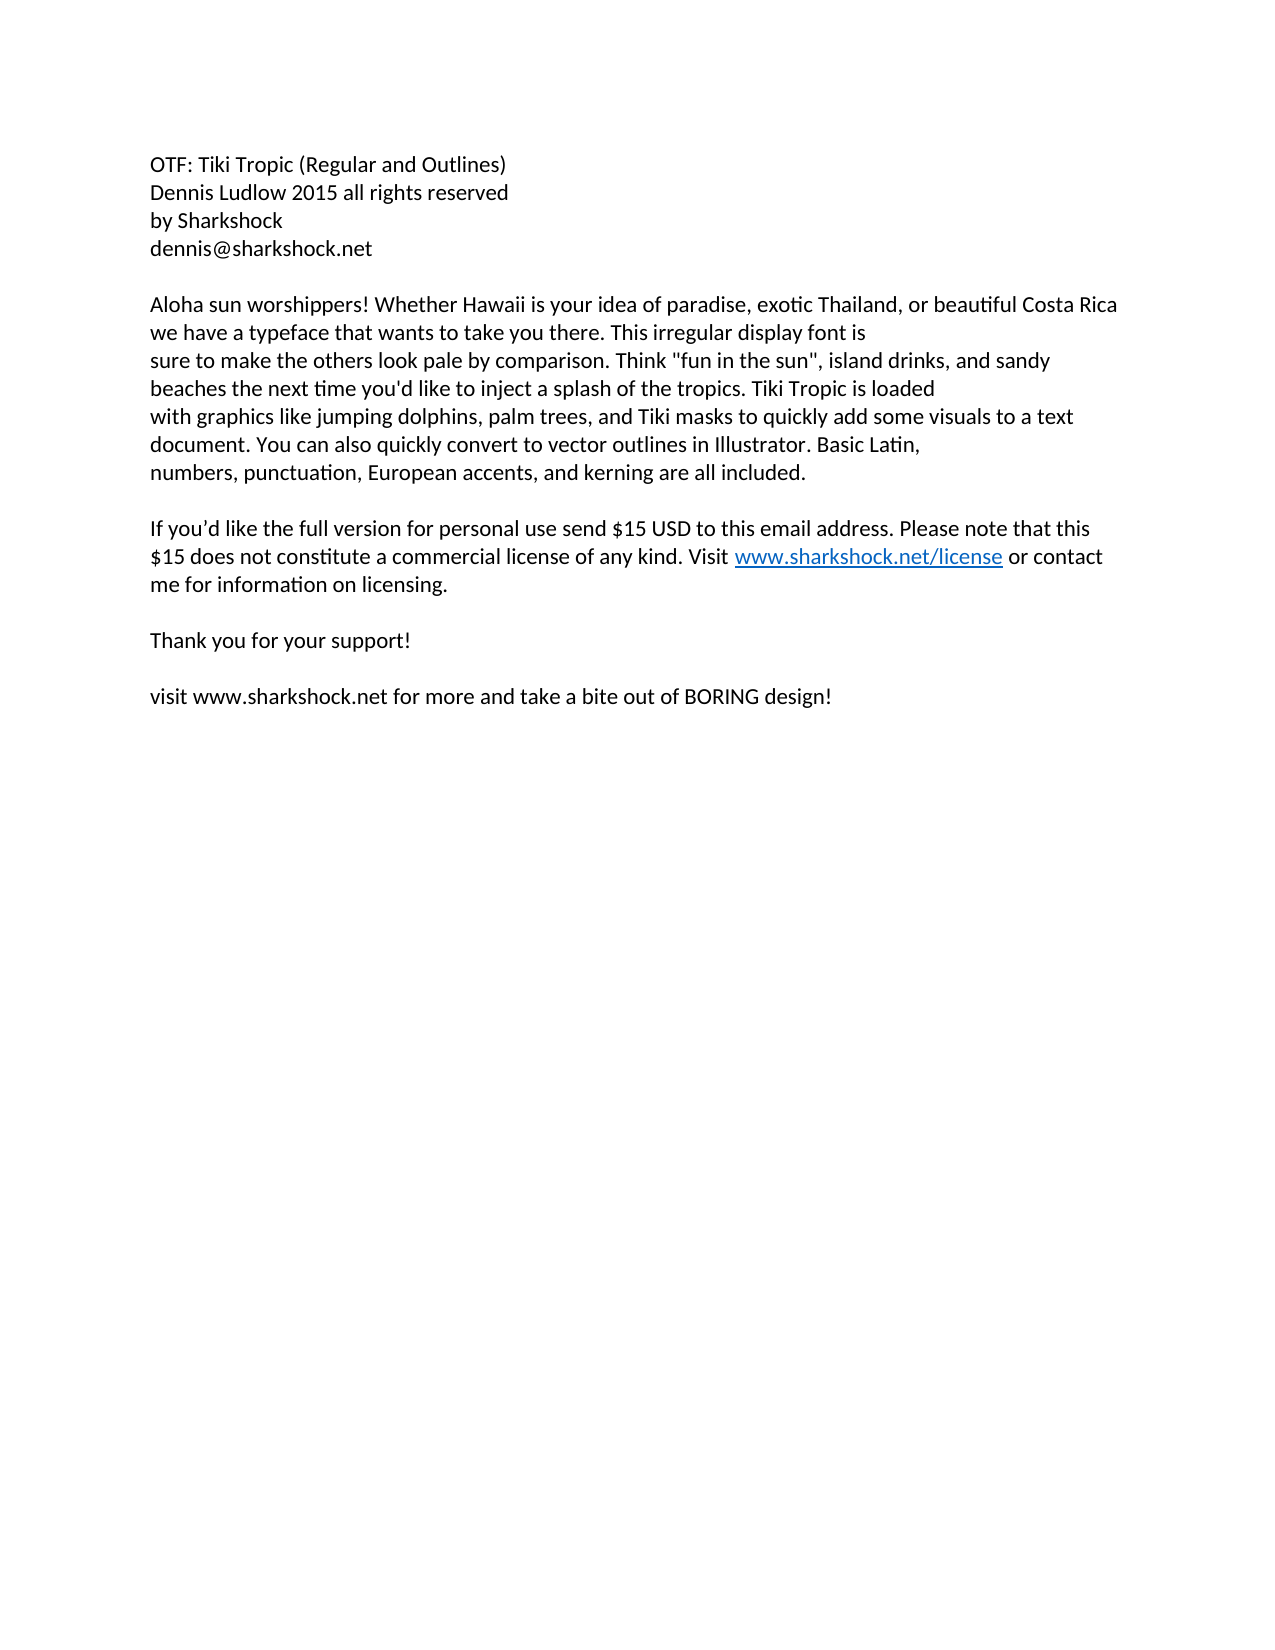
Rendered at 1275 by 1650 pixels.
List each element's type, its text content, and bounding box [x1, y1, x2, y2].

text If you’d like the full version for personal use send $15 USD to this email address. Please note that this $15 does not constitute a commercial license of any kind. Visit www.sharkshock.net/license or contact me for information on licensing. [150, 514, 1125, 598]
text numbers, punctuation, European accents, and kerning are all included. [150, 458, 1125, 486]
text by Sharkshock [150, 206, 1125, 234]
text Thank you for your support! [150, 626, 1125, 654]
text sure to make the others look pale by comparison. Think "fun in the sun", island drinks, and sandy beaches the next time you'd like to inject a splash of the tropics. Tiki Tropic is loaded [150, 346, 1125, 402]
text with graphics like jumping dolphins, palm trees, and Tiki masks to quickly add some visuals to a text document. You can also quickly convert to vector outlines in Illustrator. Basic Latin, [150, 402, 1125, 458]
text dennis@sharkshock.net [150, 234, 1125, 262]
text Dennis Ludlow 2015 all rights reserved [150, 178, 1125, 206]
text Aloha sun worshippers! Whether Hawaii is your idea of paradise, exotic Thailand, or beautiful Costa Rica we have a typeface that wants to take you there. This irregular display font is [150, 290, 1125, 346]
text visit www.sharkshock.net for more and take a bite out of BORING design! [150, 682, 1125, 710]
text OTF: Tiki Tropic (Regular and Outlines) [150, 150, 1125, 178]
